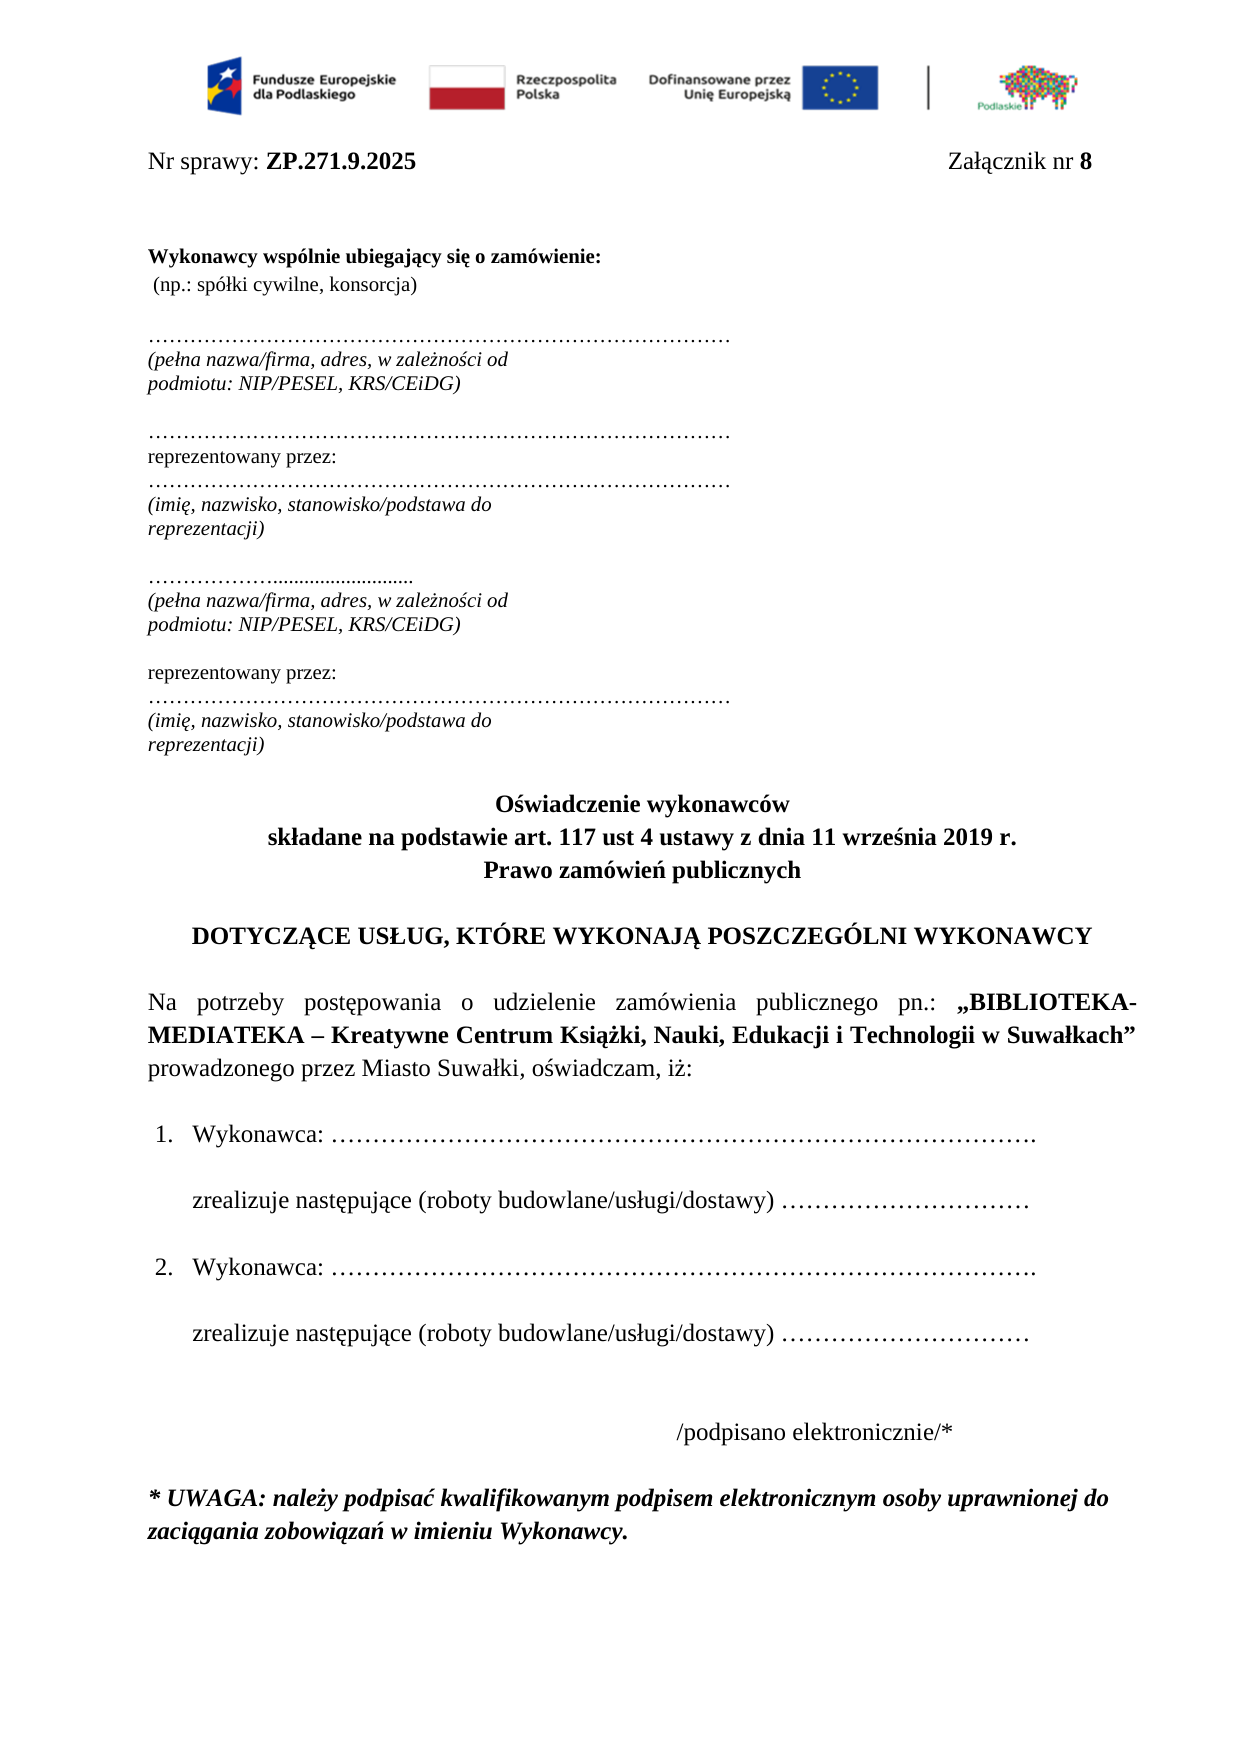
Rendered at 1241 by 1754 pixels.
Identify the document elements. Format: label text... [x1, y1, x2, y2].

text (pełna nazwa/firma, adres, w zależności od podmiotu: NIP/PESEL, KRS/CEiDG) [148, 588, 517, 636]
text ………………………………………………………………………… [148, 323, 1137, 347]
text Wykonawcy wspólnie ubiegający się o zamówienie: [148, 244, 1137, 268]
text /podpisano elektronicznie/* [148, 1417, 1137, 1446]
text składane na podstawie art. 117 ust 4 ustawy z dnia 11 września 2019 r. [148, 822, 1137, 851]
text Prawo zamówień publicznych [148, 855, 1137, 884]
text Oświadczenie wykonawców [148, 789, 1137, 818]
text reprezentowany przez: [148, 443, 1137, 468]
list Wykonawca: …………………………………………………………………………. [154, 1252, 1137, 1280]
text (pełna nazwa/firma, adres, w zależności od podmiotu: NIP/PESEL, KRS/CEiDG) [148, 347, 517, 395]
list Wykonawca: …………………………………………………………………………. [154, 1119, 1137, 1148]
text reprezentowany przez: [148, 660, 1137, 684]
list zrealizuje następujące (roboty budowlane/usługi/dostawy) ………………………… [192, 1186, 1137, 1214]
list zrealizuje następujące (roboty budowlane/usługi/dostawy) ………………………… [192, 1318, 1137, 1346]
text * UWAGA: należy podpisać kwalifikowanym podpisem elektronicznym osoby uprawnionej do zaciągania zobowiązań w imieniu Wykonawcy. [148, 1483, 1137, 1544]
text (imię, nazwisko, stanowisko/podstawa do reprezentacji) [148, 492, 517, 540]
text (np.: spółki cywilne, konsorcja) [148, 272, 1137, 296]
text Nr sprawy: ZP.271.9.2025 Załącznik nr 8 [148, 146, 1137, 174]
text ………………………………………………………………………… [148, 468, 1137, 492]
text (imię, nazwisko, stanowisko/podstawa do reprezentacji) [148, 708, 517, 756]
text Na potrzeby postępowania o udzielenie zamówienia publicznego pn.: „BIBLIOTEKA-MEDIATEKA – Kreatywne Centrum Książki, Nauki, Edukacji i Technologii w Suwałkach” prowadzonego przez Miasto Suwałki, oświadczam, iż: [148, 987, 1137, 1082]
text DOTYCZĄCE USŁUG, KTÓRE WYKONAJĄ POSZCZEGÓLNI WYKONAWCY [148, 921, 1137, 950]
text ………………........................... [148, 564, 1137, 588]
picture [162, 29, 1123, 142]
text ………………………………………………………………………… [148, 419, 1137, 443]
text ………………………………………………………………………… [148, 684, 1137, 708]
